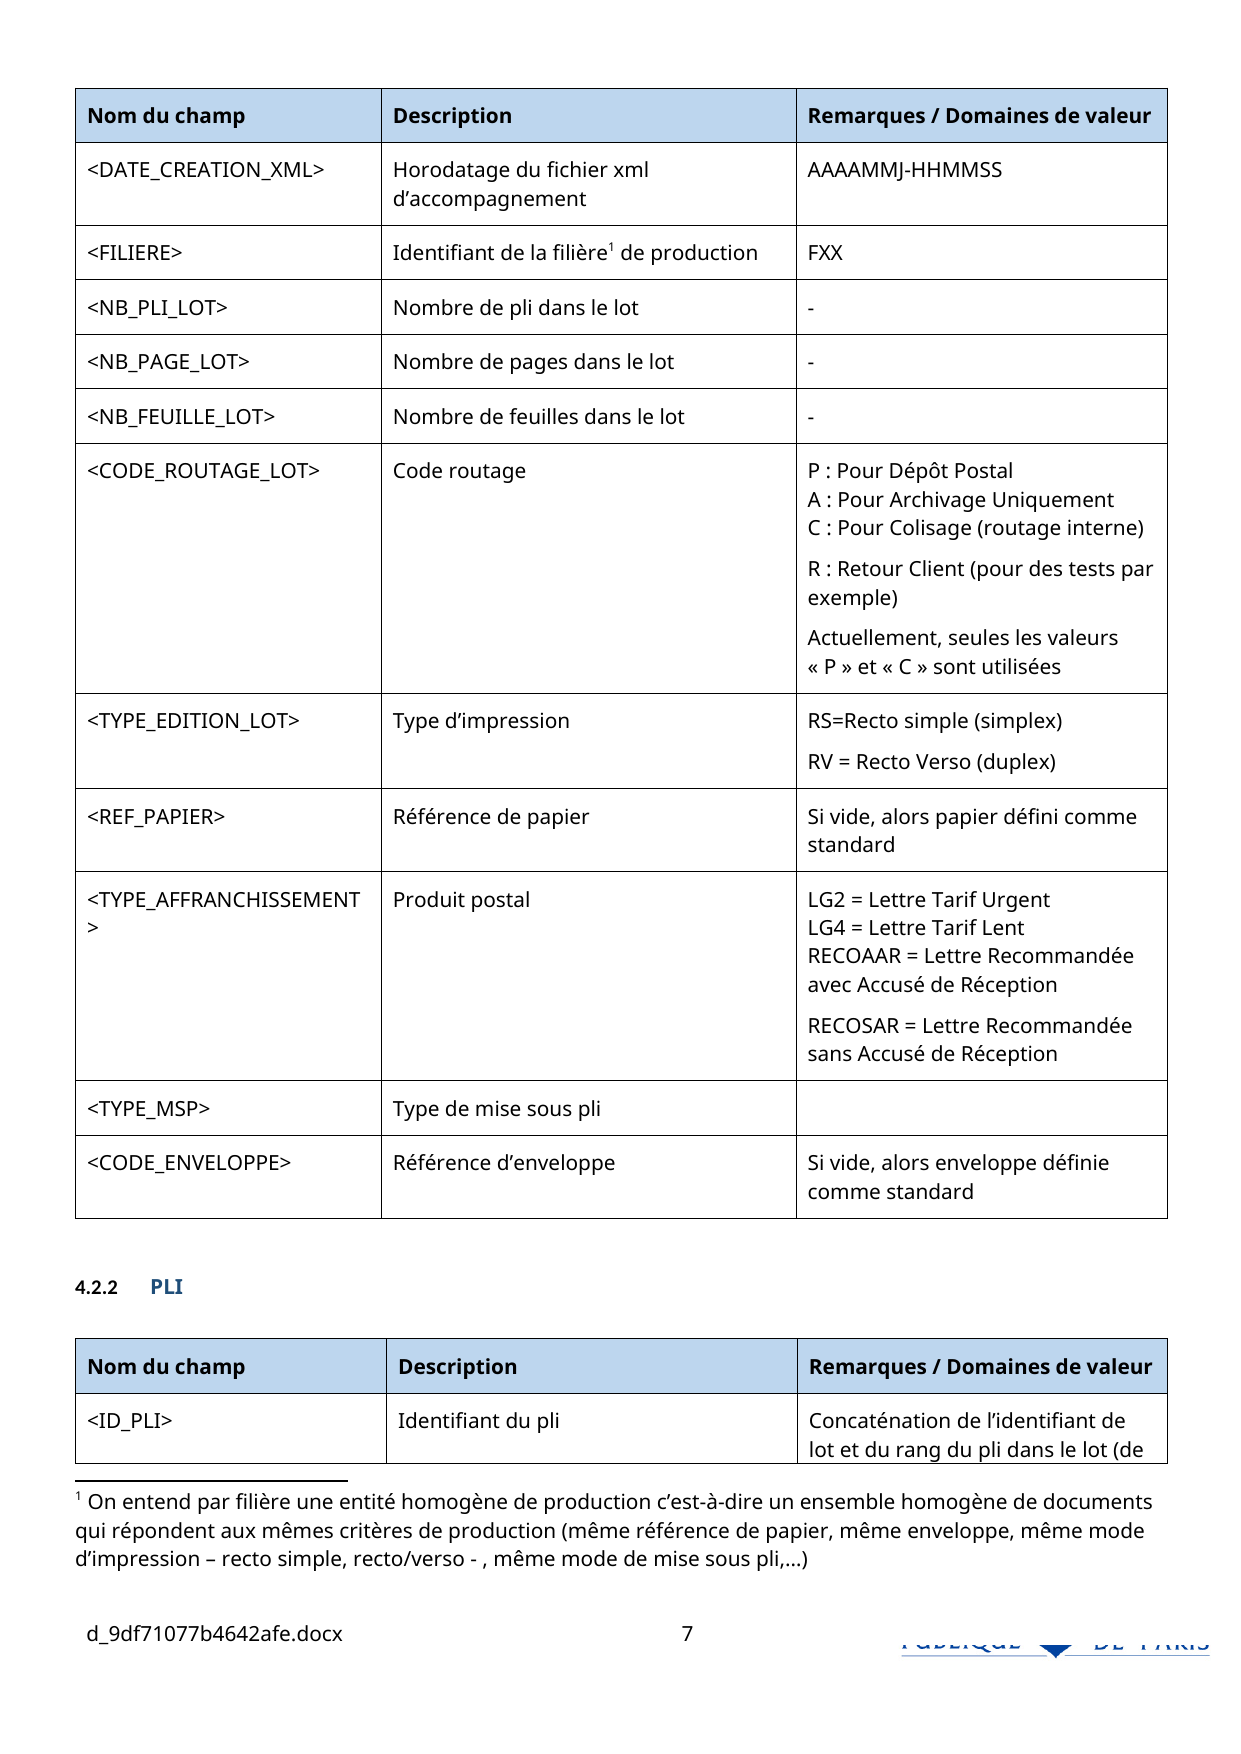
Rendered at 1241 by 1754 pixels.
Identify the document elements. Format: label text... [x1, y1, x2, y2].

table_cell <FILIERE> [76, 226, 381, 279]
table_cell Référence de papier [382, 789, 796, 871]
table_cell Si vide, alors enveloppe définie comme standard [797, 1136, 1167, 1218]
table_header Description [387, 1339, 797, 1393]
table_cell <TYPE_EDITION_LOT> [76, 694, 381, 788]
table_cell <CODE_ENVELOPPE> [76, 1136, 381, 1218]
table_cell [797, 1081, 1167, 1135]
table_cell FXX [797, 226, 1167, 279]
table_cell Nombre de pli dans le lot [382, 280, 796, 334]
table_cell <ID_PLI> [76, 1394, 386, 1463]
subtitle PLI [75, 1272, 1165, 1301]
table_cell <NB_PLI_LOT> [76, 280, 381, 334]
table_cell <DATE_CREATION_XML> [76, 143, 381, 225]
table_cell Identifiant de la filière de production [382, 226, 796, 279]
table_cell P : Pour Dépôt Postal A : Pour Archivage Uniquement C : Pour Colisage (routage interne) R : Retour Client (pour des tests par exemple) Actuellement, seules les valeurs « P » et « C » sont utilisées [797, 444, 1167, 693]
table_header Nom du champ [76, 89, 381, 142]
table_cell <REF_PAPIER> [76, 789, 381, 871]
table_cell Identifiant du pli [387, 1394, 797, 1463]
table_header Remarques / Domaines de valeur [798, 1339, 1167, 1393]
table_cell <NB_FEUILLE_LOT> [76, 389, 381, 443]
table_cell Référence d’enveloppe [382, 1136, 796, 1218]
table_cell Code routage [382, 444, 796, 693]
table_cell - [797, 335, 1167, 388]
table_cell AAAAMMJ-HHMMSS [797, 143, 1167, 225]
table_cell Produit postal [382, 872, 796, 1080]
table_cell Nombre de feuilles dans le lot [382, 389, 796, 443]
table_cell <CODE_ROUTAGE_LOT> [76, 444, 381, 693]
table_cell RS=Recto simple (simplex) RV = Recto Verso (duplex) [797, 694, 1167, 788]
table_cell <TYPE_AFFRANCHISSEMENT> [76, 872, 381, 1080]
table_header Description [382, 89, 796, 142]
table_cell Horodatage du fichier xml d’accompagnement [382, 143, 796, 225]
table_cell - [797, 389, 1167, 443]
table_header Nom du champ [76, 1339, 386, 1393]
table_cell Type de mise sous pli [382, 1081, 796, 1135]
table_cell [798, 1394, 1167, 1463]
table_cell Type d’impression [382, 694, 796, 788]
table_cell <TYPE_MSP> [76, 1081, 381, 1135]
table_cell <NB_PAGE_LOT> [76, 335, 381, 388]
table_cell Nombre de pages dans le lot [382, 335, 796, 388]
table_cell - [797, 280, 1167, 334]
picture [765, 1645, 1227, 1665]
table_cell LG2 = Lettre Tarif Urgent LG4 = Lettre Tarif Lent RECOAAR = Lettre Recommandée avec Accusé de Réception RECOSAR = Lettre Recommandée sans Accusé de Réception [797, 872, 1167, 1080]
table_cell Si vide, alors papier défini comme standard [797, 789, 1167, 871]
table_header Remarques / Domaines de valeur [797, 89, 1167, 142]
